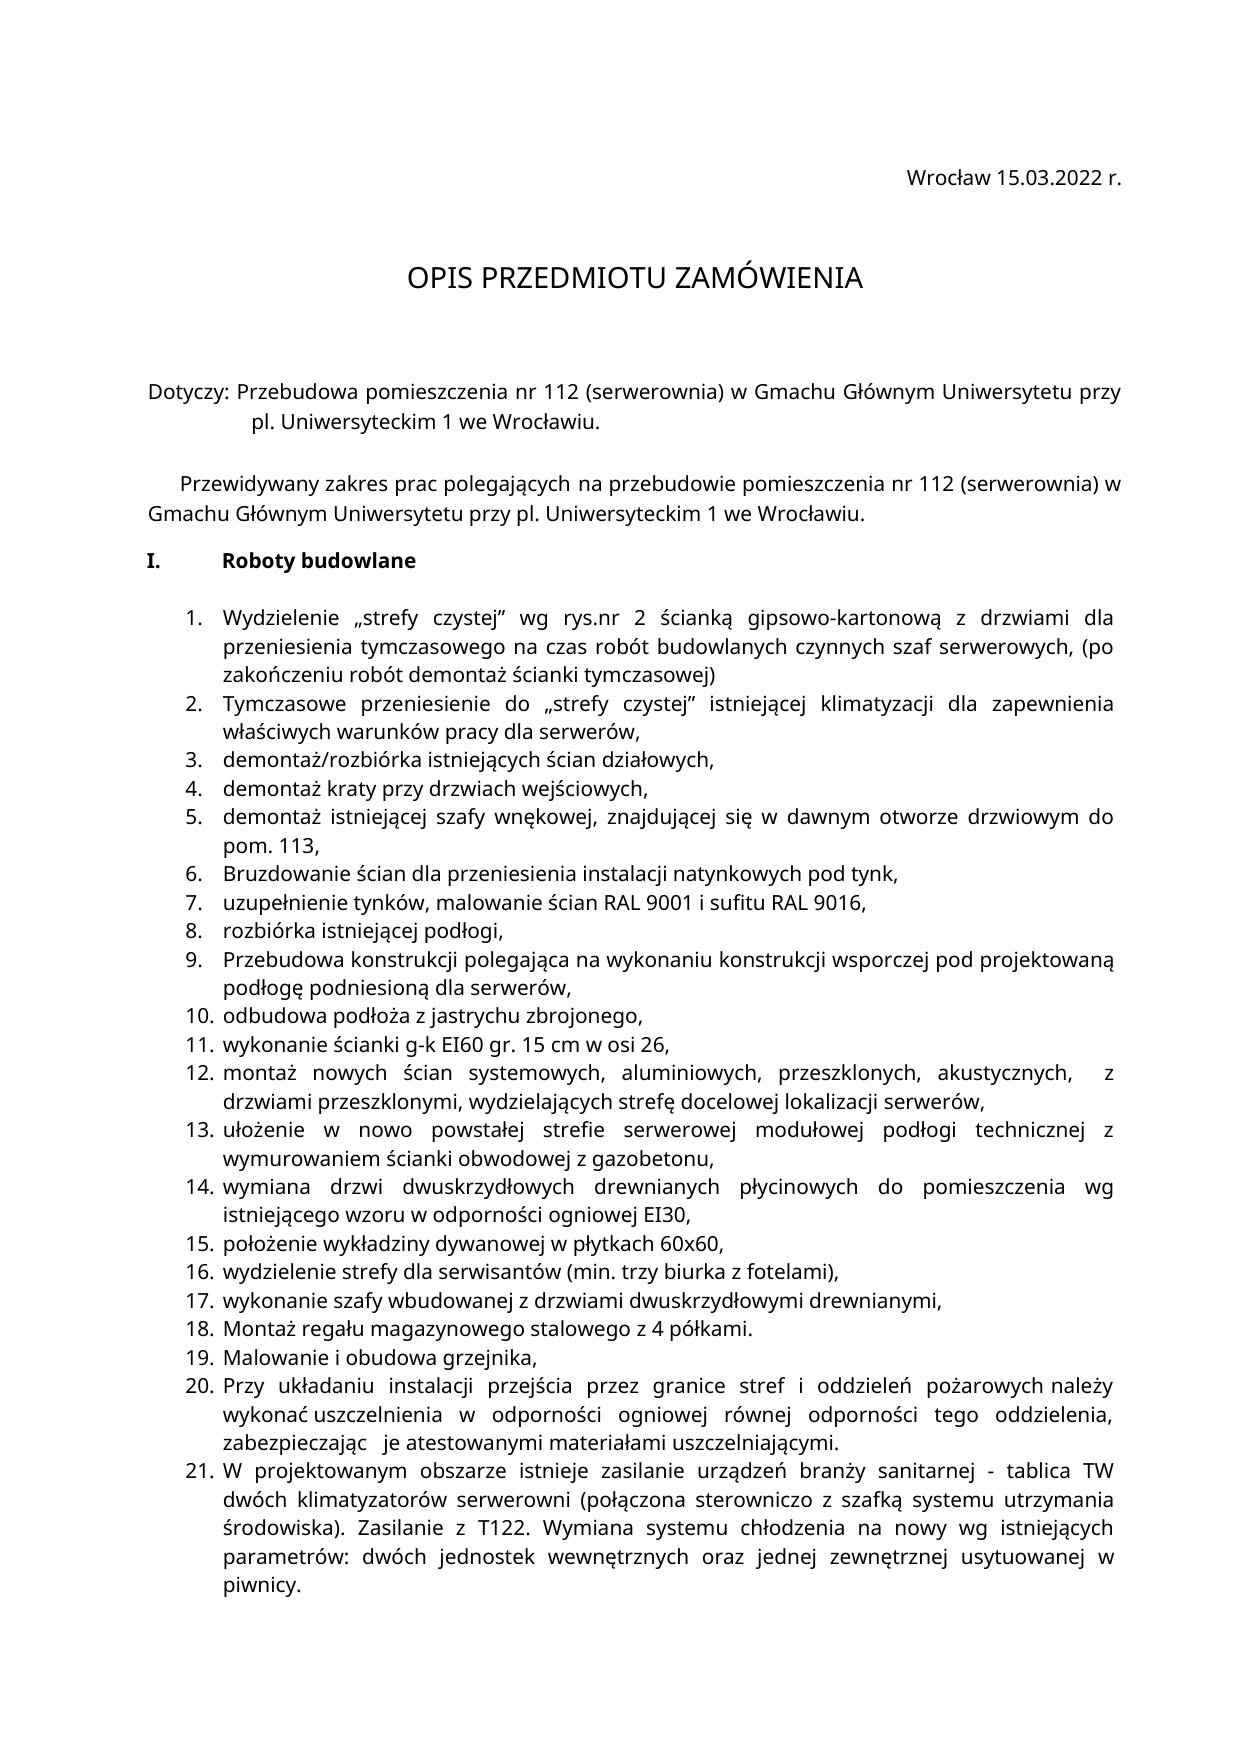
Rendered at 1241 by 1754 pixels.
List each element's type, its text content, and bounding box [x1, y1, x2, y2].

list Tymczasowe przeniesienie do „strefy czystej” istniejącej klimatyzacji dla zapewnienia właściwych warunków pracy dla serwerów, [185, 689, 1115, 746]
list Przebudowa konstrukcji polegająca na wykonaniu konstrukcji wsporczej pod projektowaną podłogę podniesioną dla serwerów, [185, 945, 1115, 1002]
list montaż nowych ścian systemowych, aluminiowych, przeszklonych, akustycznych, z drzwiami przeszklonymi, wydzielających strefę docelowej lokalizacji serwerów, [185, 1058, 1115, 1115]
text Dotyczy: Przebudowa pomieszczenia nr 112 (serwerownia) w Gmachu Głównym Uniwersytetu przy pl. Uniwersyteckim 1 we Wrocławiu. [148, 377, 1122, 436]
list demontaż kraty przy drzwiach wejściowych, [185, 774, 1115, 802]
list W projektowanym obszarze istnieje zasilanie urządzeń branży sanitarnej - tablica TW dwóch klimatyzatorów serwerowni (połączona sterowniczo z szafką systemu utrzymania środowiska). Zasilanie z T122. Wymiana systemu chłodzenia na nowy wg istniejących parametrów: dwóch jednostek wewnętrznych oraz jednej zewnętrznej usytuowanej w piwnicy. [185, 1457, 1115, 1599]
list Wydzielenie „strefy czystej” wg rys.nr 2 ścianką gipsowo-kartonową z drzwiami dla przeniesienia tymczasowego na czas robót budowlanych czynnych szaf serwerowych, (po zakończeniu robót demontaż ścianki tymczasowej) [185, 603, 1115, 689]
list Bruzdowanie ścian dla przeniesienia instalacji natynkowych pod tynk, [185, 859, 1115, 888]
text Wrocław 15.03.2022 r. [148, 163, 1122, 192]
list ułożenie w nowo powstałej strefie serwerowej modułowej podłogi technicznej z wymurowaniem ścianki obwodowej z gazobetonu, [185, 1115, 1115, 1172]
list rozbiórka istniejącej podłogi, [185, 916, 1115, 945]
list demontaż/rozbiórka istniejących ścian działowych, [185, 746, 1115, 774]
list uzupełnienie tynków, malowanie ścian RAL 9001 i sufitu RAL 9016, [185, 888, 1115, 916]
list wykonanie ścianki g-k EI60 gr. 15 cm w osi 26, [185, 1030, 1115, 1058]
list odbudowa podłoża z jastrychu zbrojonego, [185, 1002, 1115, 1030]
text Przewidywany zakres prac polegających na przebudowie pomieszczenia nr 112 (serwerownia) w Gmachu Głównym Uniwersytetu przy pl. Uniwersyteckim 1 we Wrocławiu. [148, 469, 1122, 528]
list wykonanie szafy wbudowanej z drzwiami dwuskrzydłowymi drewnianymi, [185, 1286, 1115, 1314]
list wymiana drzwi dwuskrzydłowych drewnianych płycinowych do pomieszczenia wg istniejącego wzoru w odporności ogniowej EI30, [185, 1172, 1115, 1229]
list Malowanie i obudowa grzejnika, [185, 1343, 1115, 1371]
list Przy układaniu instalacji przejścia przez granice stref i oddzieleń pożarowych należy wykonać uszczelnienia w odporności ogniowej równej odporności tego oddzielenia, zabezpieczając je atestowanymi materiałami uszczelniającymi. [185, 1371, 1115, 1457]
list wydzielenie strefy dla serwisantów (min. trzy biurka z fotelami), [185, 1257, 1115, 1286]
list Roboty budowlane [147, 547, 1115, 575]
list położenie wykładziny dywanowej w płytkach 60x60, [185, 1229, 1115, 1257]
list demontaż istniejącej szafy wnękowej, znajdującej się w dawnym otworze drzwiowym do pom. 113, [185, 802, 1115, 859]
text OPIS PRZEDMIOTU ZAMÓWIENIA [148, 258, 1122, 297]
list Montaż regału magazynowego stalowego z 4 półkami. [185, 1314, 1115, 1343]
